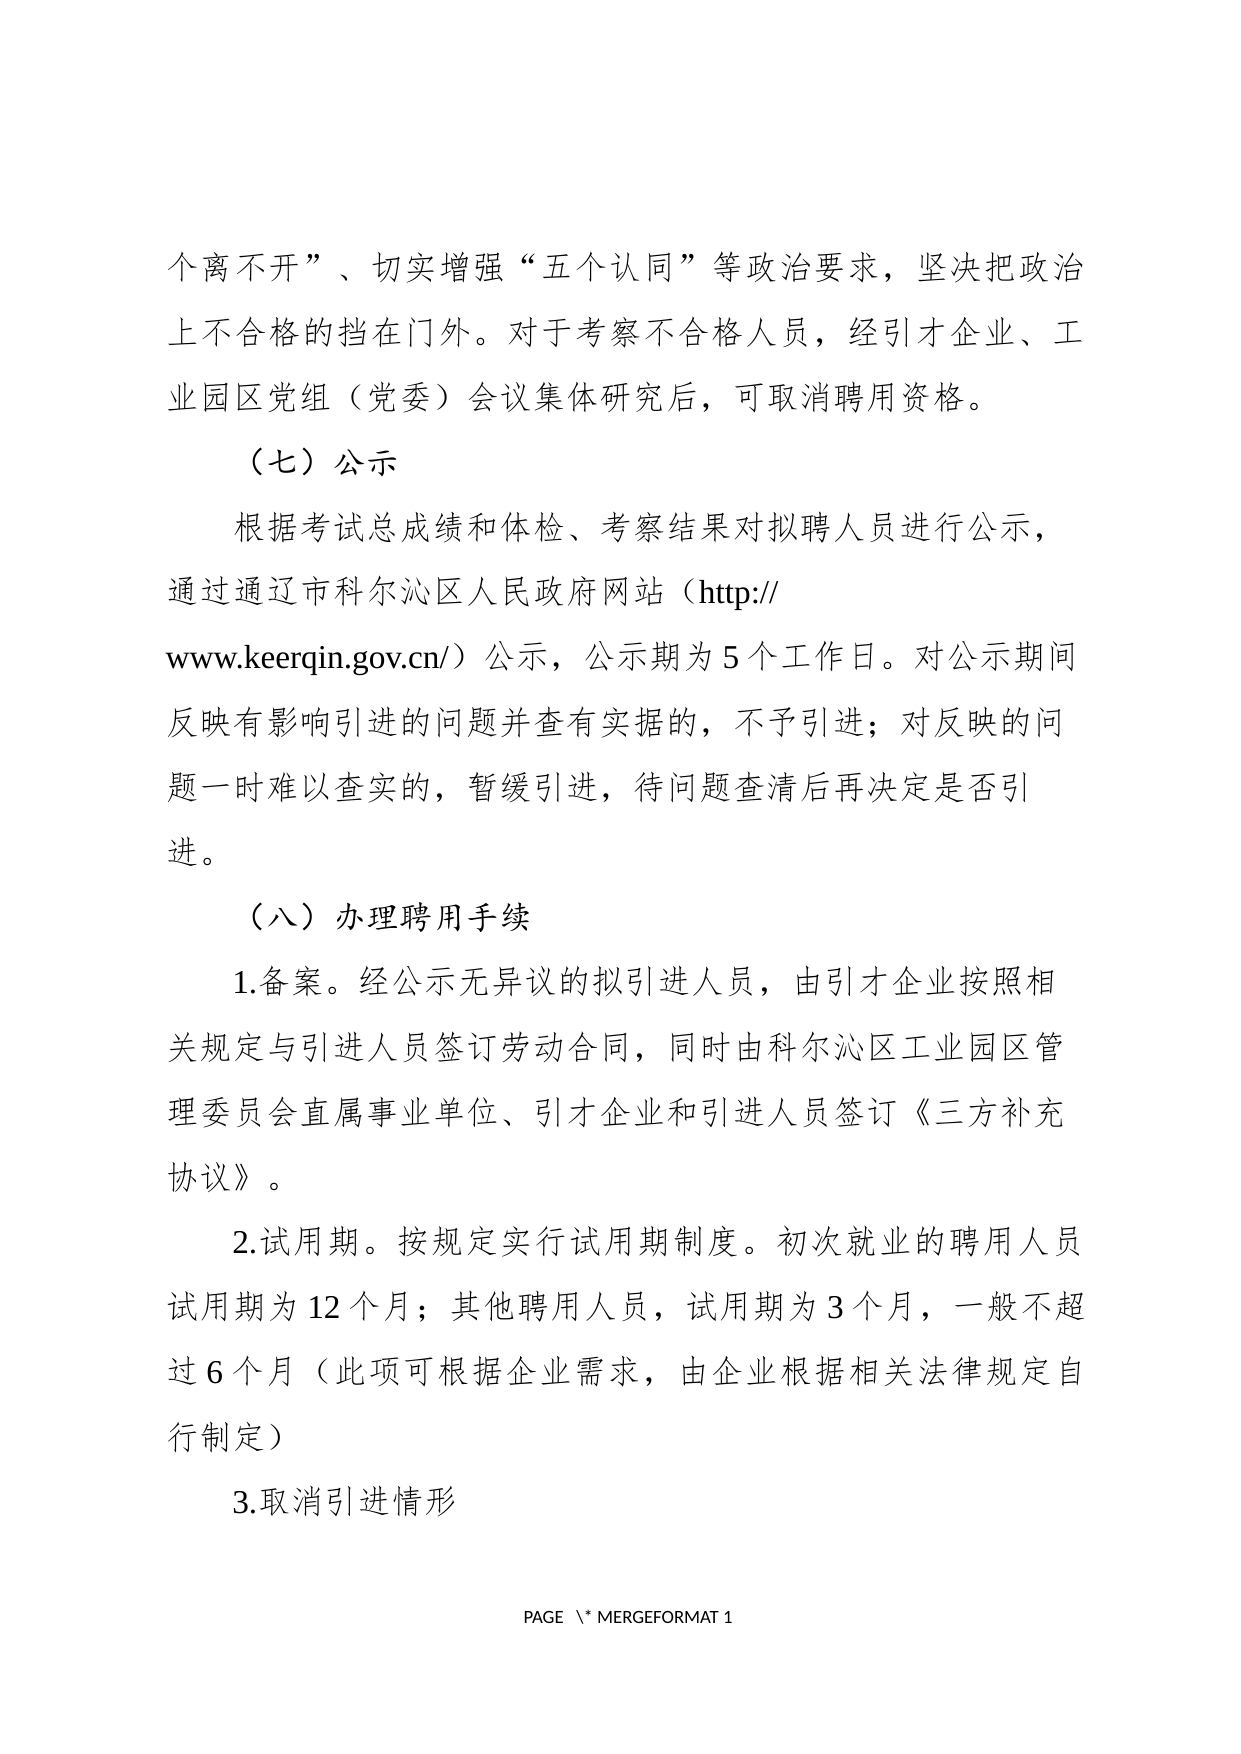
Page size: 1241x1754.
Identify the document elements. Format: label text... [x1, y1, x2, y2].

text 2.试用期。按规定实行试用期制度。初次就业的聘用人员试用期为12个月；其他聘用人员，试用期为3个月，一般不超过6个月（此项可根据企业需求，由企业根据相关法律规定自行制定） [165, 1208, 1087, 1468]
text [165, 233, 1087, 428]
text 1.备案。经公示无异议的拟引进人员，由引才企业按照相关规定与引进人员签订劳动合同，同时由科尔沁区工业园区管理委员会直属事业单位、引才企业和引进人员签订《三方补充协议》。 [165, 948, 1087, 1208]
text 根据考试总成绩和体检、考察结果对拟聘人员进行公示，通过通辽市科尔沁区人民政府网站（http://www.keerqin.gov.cn/）公示，公示期为5个工作日。对公示期间反映有影响引进的问题并查有实据的，不予引进；对反映的问题一时难以查实的，暂缓引进，待问题查清后再决定是否引进。 [165, 493, 1087, 883]
text 3.取消引进情形 [165, 1468, 1087, 1533]
text （七）公示 [165, 428, 1087, 493]
text （八）办理聘用手续 [165, 883, 1087, 948]
